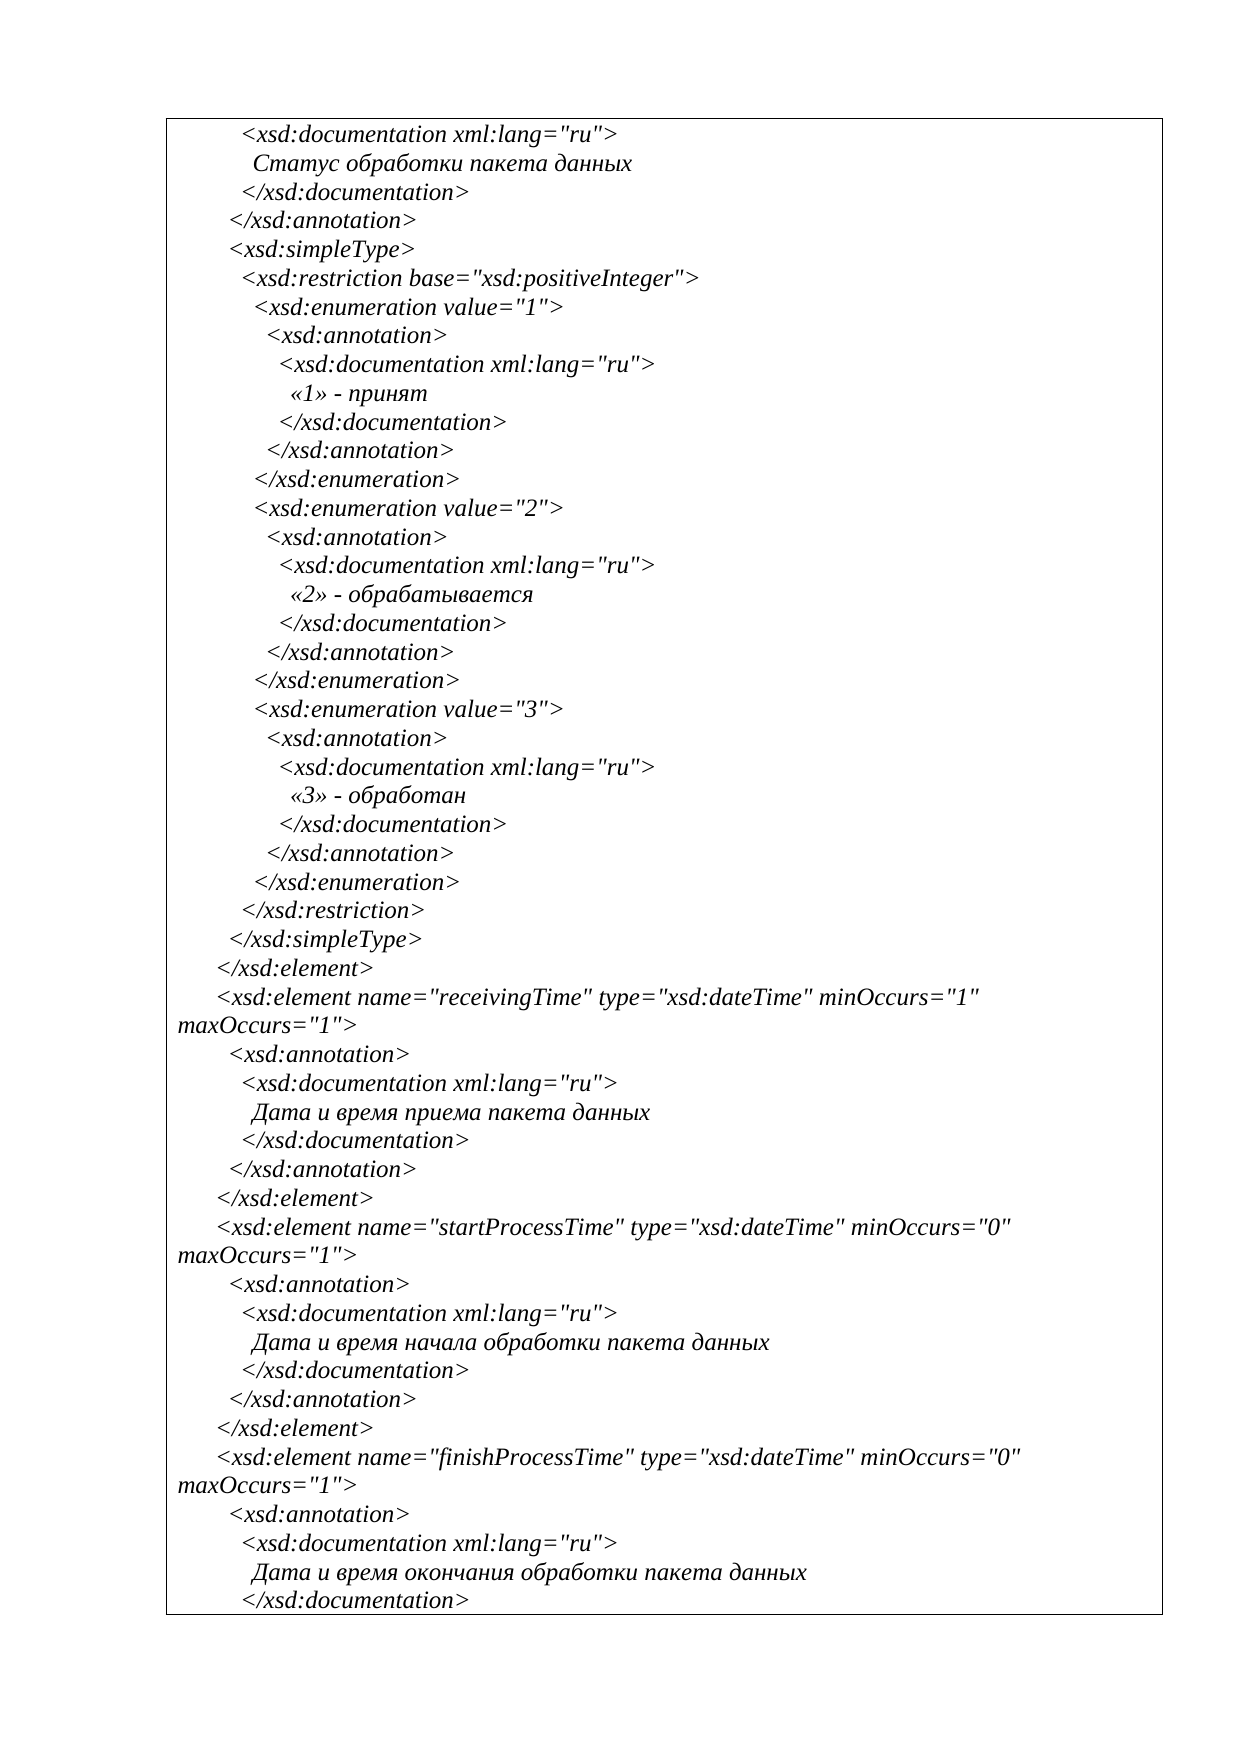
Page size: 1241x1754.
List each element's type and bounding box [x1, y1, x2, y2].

table_header [167, 119, 1162, 1614]
